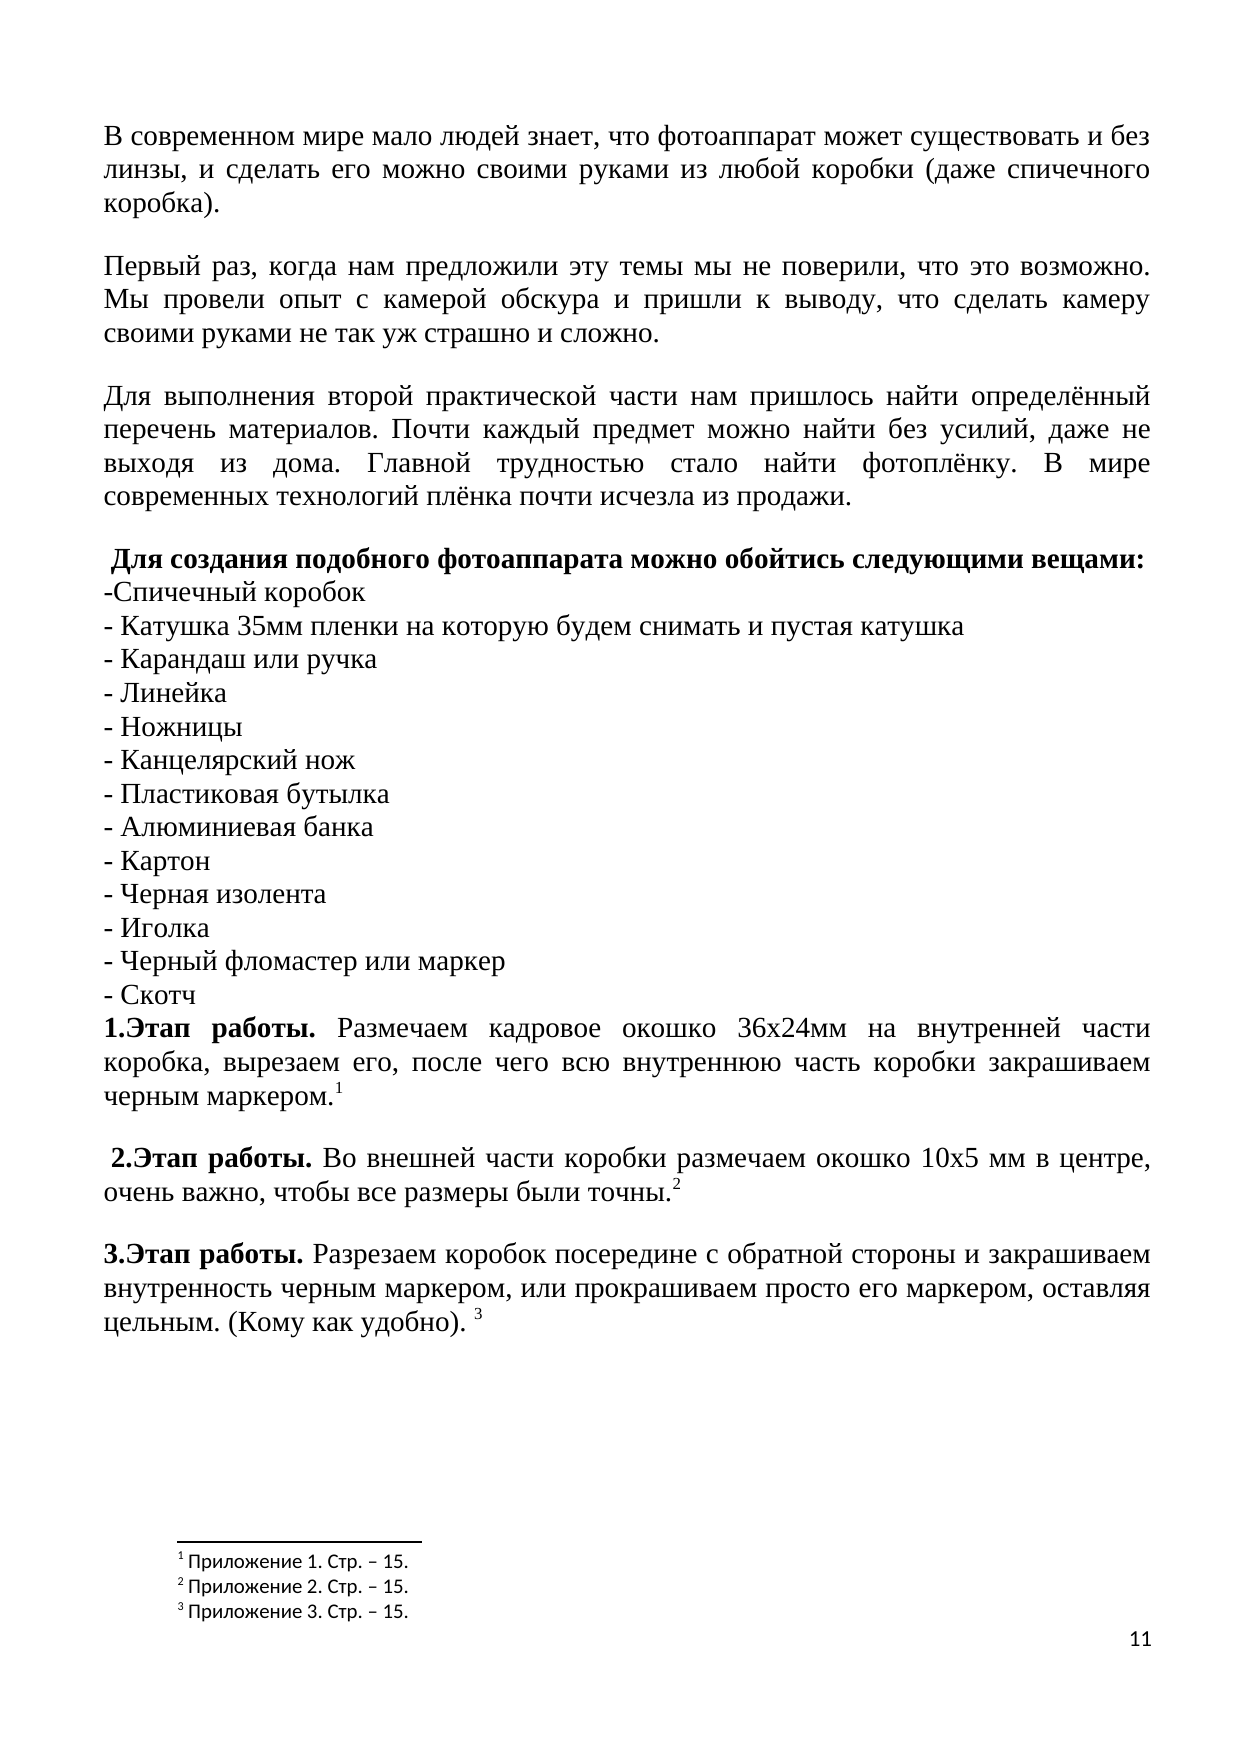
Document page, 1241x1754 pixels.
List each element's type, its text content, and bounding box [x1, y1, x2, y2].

text Для создания подобного фотоаппарата можно обойтись следующими вещами: -Спичечный коробок - Катушка 35мм пленки на которую будем снимать и пустая катушка - Карандаш или ручка - Линейка - Ножницы - Канцелярский нож - Пластиковая бутылка - Алюминиевая банка - Картон - Черная изолента - Иголка - Черный фломастер или маркер - Скотч [103, 541, 1152, 1011]
text 1.Этап работы. Размечаем кадровое окошко 36х24мм на внутренней части коробка, вырезаем его, после чего всю внутреннюю часть коробки закрашиваем черным маркером. [103, 1011, 1152, 1111]
text 3.Этап работы. Разрезаем коробок посередине с обратной стороны и закрашиваем внутренность черным маркером, или прокрашиваем просто его маркером, оставляя цельным. (Кому как удобно). [103, 1237, 1152, 1337]
text Первый раз, когда нам предложили эту темы мы не поверили, что это возможно. Мы провели опыт с камерой обскура и пришли к выводу, что сделать камеру своими руками не так уж страшно и сложно. [103, 248, 1152, 348]
text Для выполнения второй практической части нам пришлось найти определённый перечень материалов. Почти каждый предмет можно найти без усилий, даже не выходя из дома. Главной трудностью стало найти фотоплёнку. В мире современных технологий плёнка почти исчезла из продажи. [103, 378, 1152, 512]
text В современном мире мало людей знает, что фотоаппарат может существовать и без линзы, и сделать его можно своими руками из любой коробки (даже спичечного коробка). [103, 118, 1152, 219]
text 2.Этап работы. Во внешней части коробки размечаем окошко 10х5 мм в центре, очень важно, чтобы все размеры были точны. [103, 1140, 1152, 1207]
